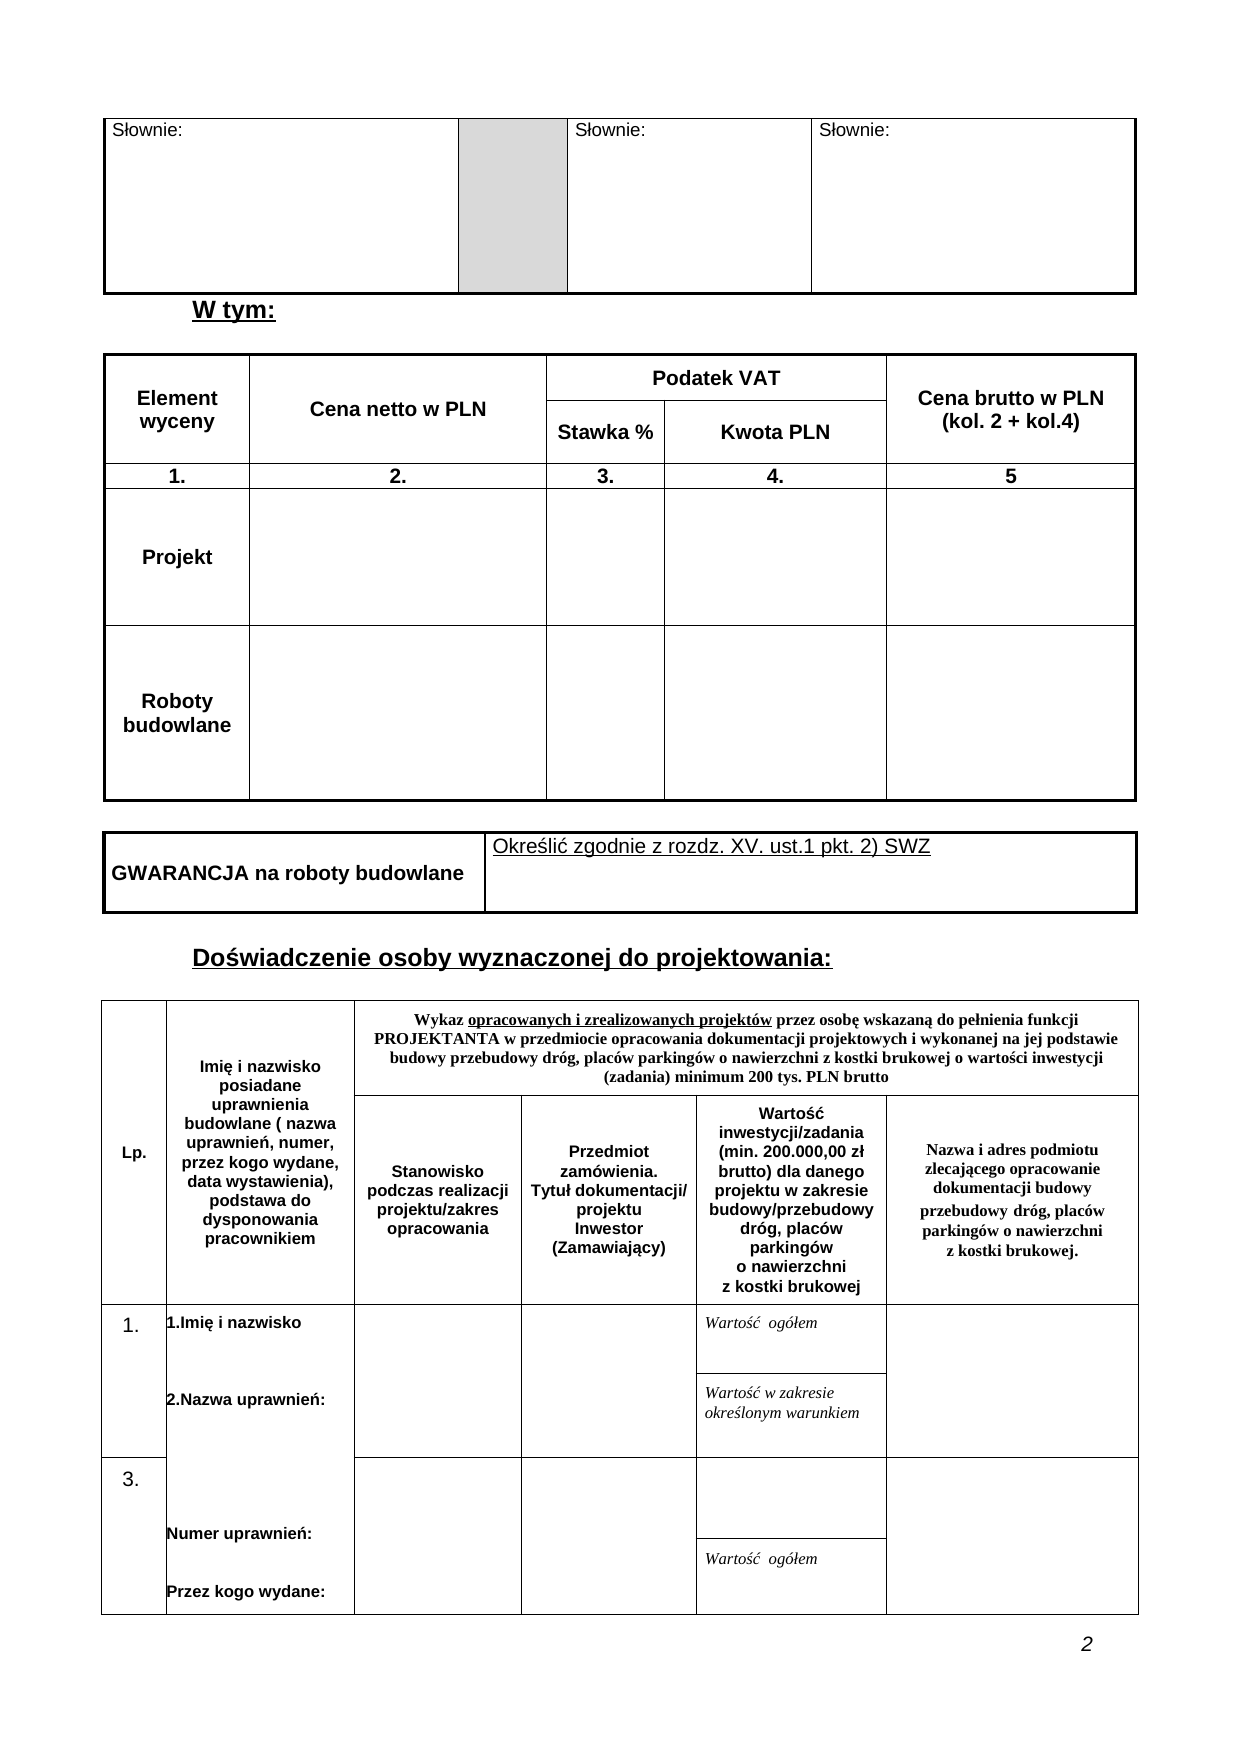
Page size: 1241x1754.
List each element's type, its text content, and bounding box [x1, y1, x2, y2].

table_cell [665, 489, 886, 625]
table_cell Słownie: [106, 119, 458, 292]
table_header Imię i nazwisko posiadane uprawnienia budowlane ( nazwa uprawnień, numer, przez kogo wydane, data wystawienia), podstawa do dysponowania pracownikiem [167, 1001, 354, 1304]
table_cell Stanowisko podczas realizacji projektu/zakres opracowania [355, 1096, 521, 1304]
table_cell 1. [106, 464, 249, 487]
table_header GWARANCJA na roboty budowlane [106, 834, 484, 911]
table_cell Kwota PLN [665, 401, 886, 462]
table_header Lp. [102, 1001, 166, 1304]
table_cell 2. [250, 464, 546, 487]
table_cell Wartość w zakresie określonym warunkiem [697, 1374, 886, 1457]
table_cell 5 [887, 464, 1134, 487]
table_header Określić zgodnie z rozdz. XV. ust.1 pkt. 2) SWZ [486, 834, 1135, 911]
table_header Cena brutto w PLN (kol. 2 + kol.4) [887, 356, 1134, 462]
table_cell [522, 1305, 696, 1457]
table_cell Projekt [106, 489, 249, 625]
table_cell Roboty budowlane [106, 626, 249, 799]
table_cell 1.Imię i nazwisko 2.Nazwa uprawnień: Numer uprawnień: Przez kogo wydane: Data wystawienia: 3. Podstawa do dysponowania pracownikiem: [167, 1305, 354, 1614]
table_cell [547, 489, 664, 625]
table_cell [355, 1458, 521, 1614]
table_cell [887, 489, 1134, 625]
text W tym: [192, 295, 1092, 324]
table_cell Słownie: [568, 119, 811, 292]
table_header Element wyceny [106, 356, 249, 462]
table_cell Wartość ogółem [697, 1305, 886, 1373]
table_cell [522, 1458, 696, 1614]
table_cell Słownie: [812, 119, 1134, 292]
table_cell Nazwa i adres podmiotu zlecającego opracowanie dokumentacji budowy przebudowy dróg, placów parkingów o nawierzchni z kostki brukowej. [887, 1096, 1138, 1304]
table_cell [887, 1458, 1138, 1614]
table_cell [102, 1305, 166, 1457]
table_cell [665, 626, 886, 799]
table_header Podatek VAT [547, 356, 886, 399]
table_cell [250, 489, 546, 625]
table_cell Wartość ogółem [697, 1539, 886, 1614]
table_header Cena netto w PLN [250, 356, 546, 462]
table_cell 3. [547, 464, 664, 487]
table_cell [697, 1458, 886, 1538]
table_header Wykaz opracowanych i zrealizowanych projektów przez osobę wskazaną do pełnienia funkcji PROJEKTANTA w przedmiocie opracowania dokumentacji projektowych i wykonanej na jej podstawie budowy przebudowy dróg, placów parkingów o nawierzchni z kostki brukowej o wartości inwestycji (zadania) minimum 200 tys. PLN brutto [355, 1001, 1138, 1094]
table_cell [250, 626, 546, 799]
table_cell 4. [665, 464, 886, 487]
text Doświadczenie osoby wyznaczonej do projektowania: [192, 943, 1092, 971]
table_cell [547, 626, 664, 799]
table_cell [355, 1305, 521, 1457]
table_cell [102, 1458, 166, 1614]
table_cell [459, 119, 567, 292]
table_cell [887, 1305, 1138, 1457]
table_cell Przedmiot zamówienia. Tytuł dokumentacji/ projektu Inwestor (Zamawiający) [522, 1096, 696, 1304]
table_cell Wartość inwestycji/zadania (min. 200.000,00 zł brutto) dla danego projektu w zakresie budowy/przebudowy dróg, placów parkingów o nawierzchni z kostki brukowej [697, 1096, 886, 1304]
table_cell [887, 626, 1134, 799]
table_cell Stawka % [547, 401, 664, 462]
